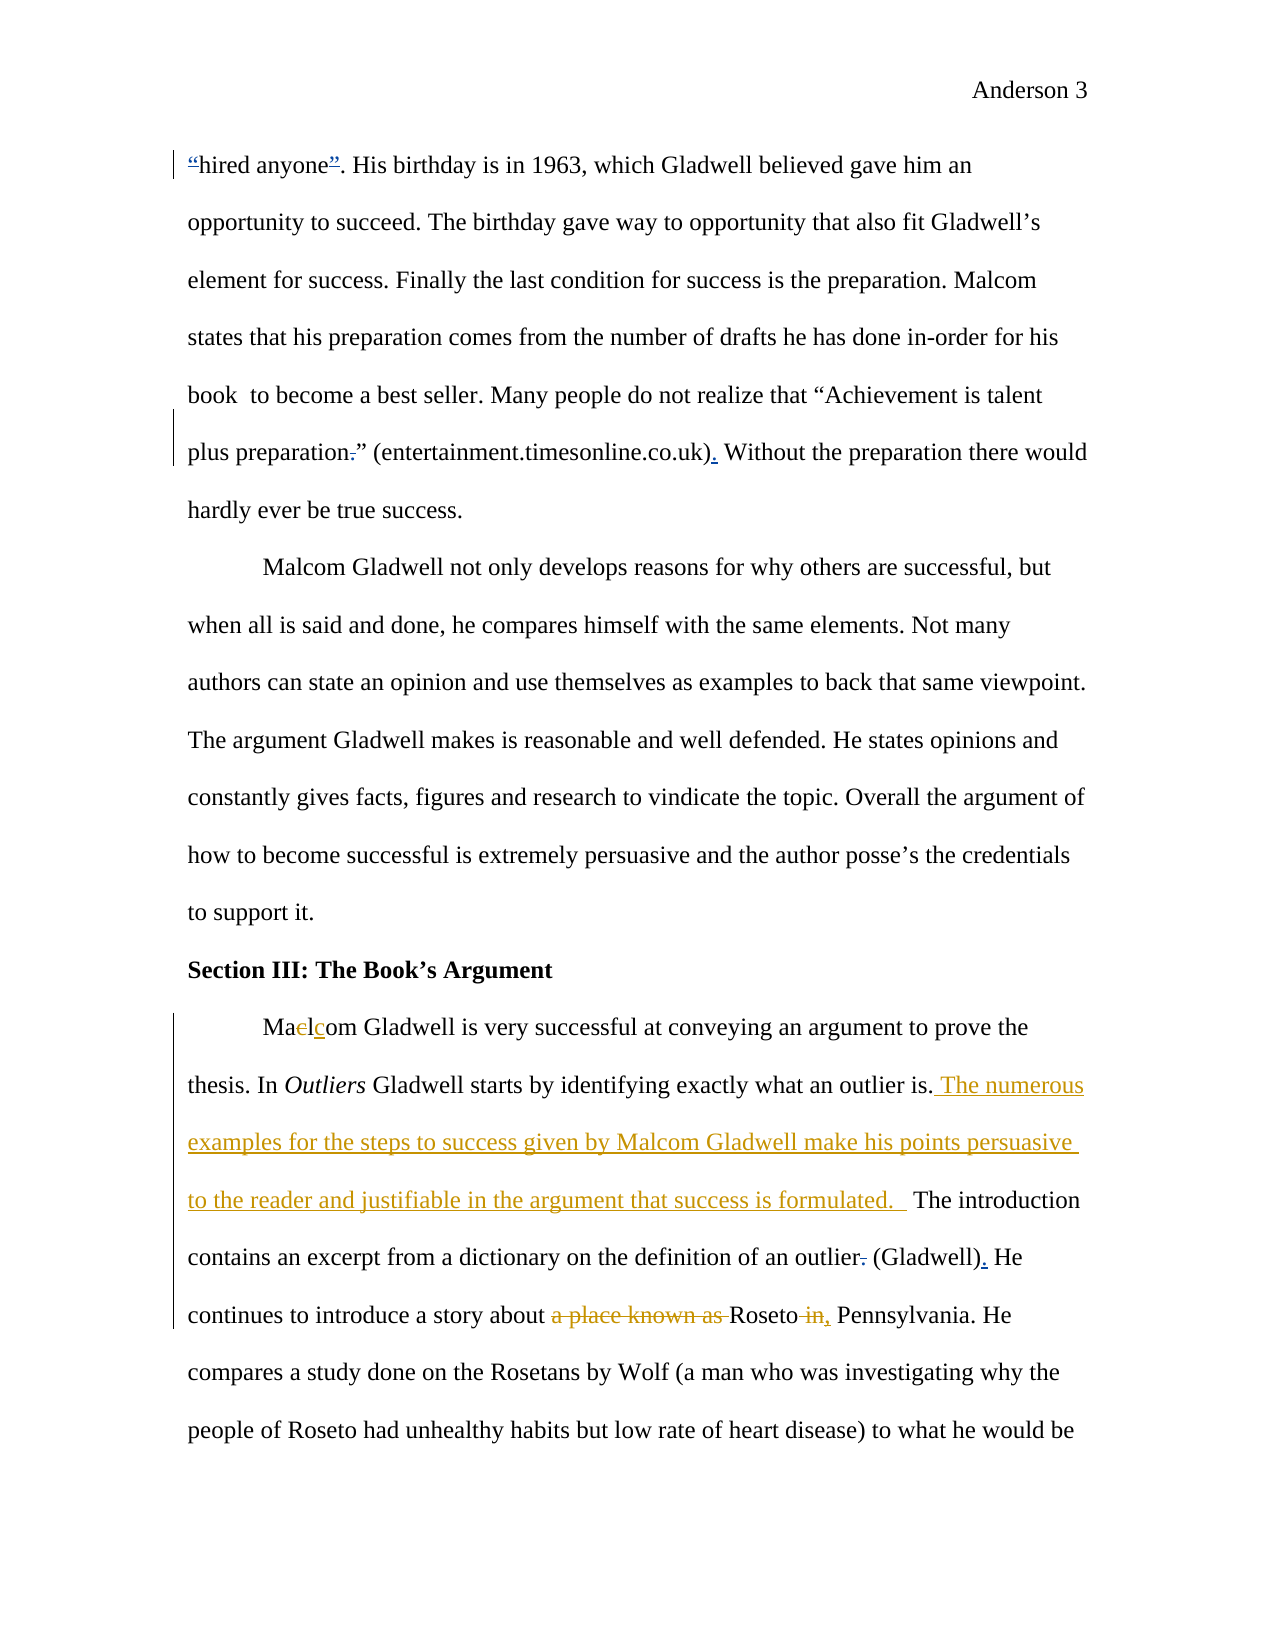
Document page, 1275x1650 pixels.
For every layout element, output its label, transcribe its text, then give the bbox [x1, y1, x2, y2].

text Section III: The Book’s Argument [187, 955, 1087, 984]
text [187, 1012, 1087, 1444]
text Malcom Gladwell not only develops reasons for why others are successful, but when all is said and done, he compares himself with the same elements. Not many authors can state an opinion and use themselves as examples to back that same viewpoint. The argument Gladwell makes is reasonable and well defended. He states opinions and constantly gives facts, figures and research to vindicate the topic. Overall the argument of how to become successful is extremely persuasive and the author posse’s the credentials to support it. [187, 552, 1087, 926]
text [187, 150, 1087, 524]
